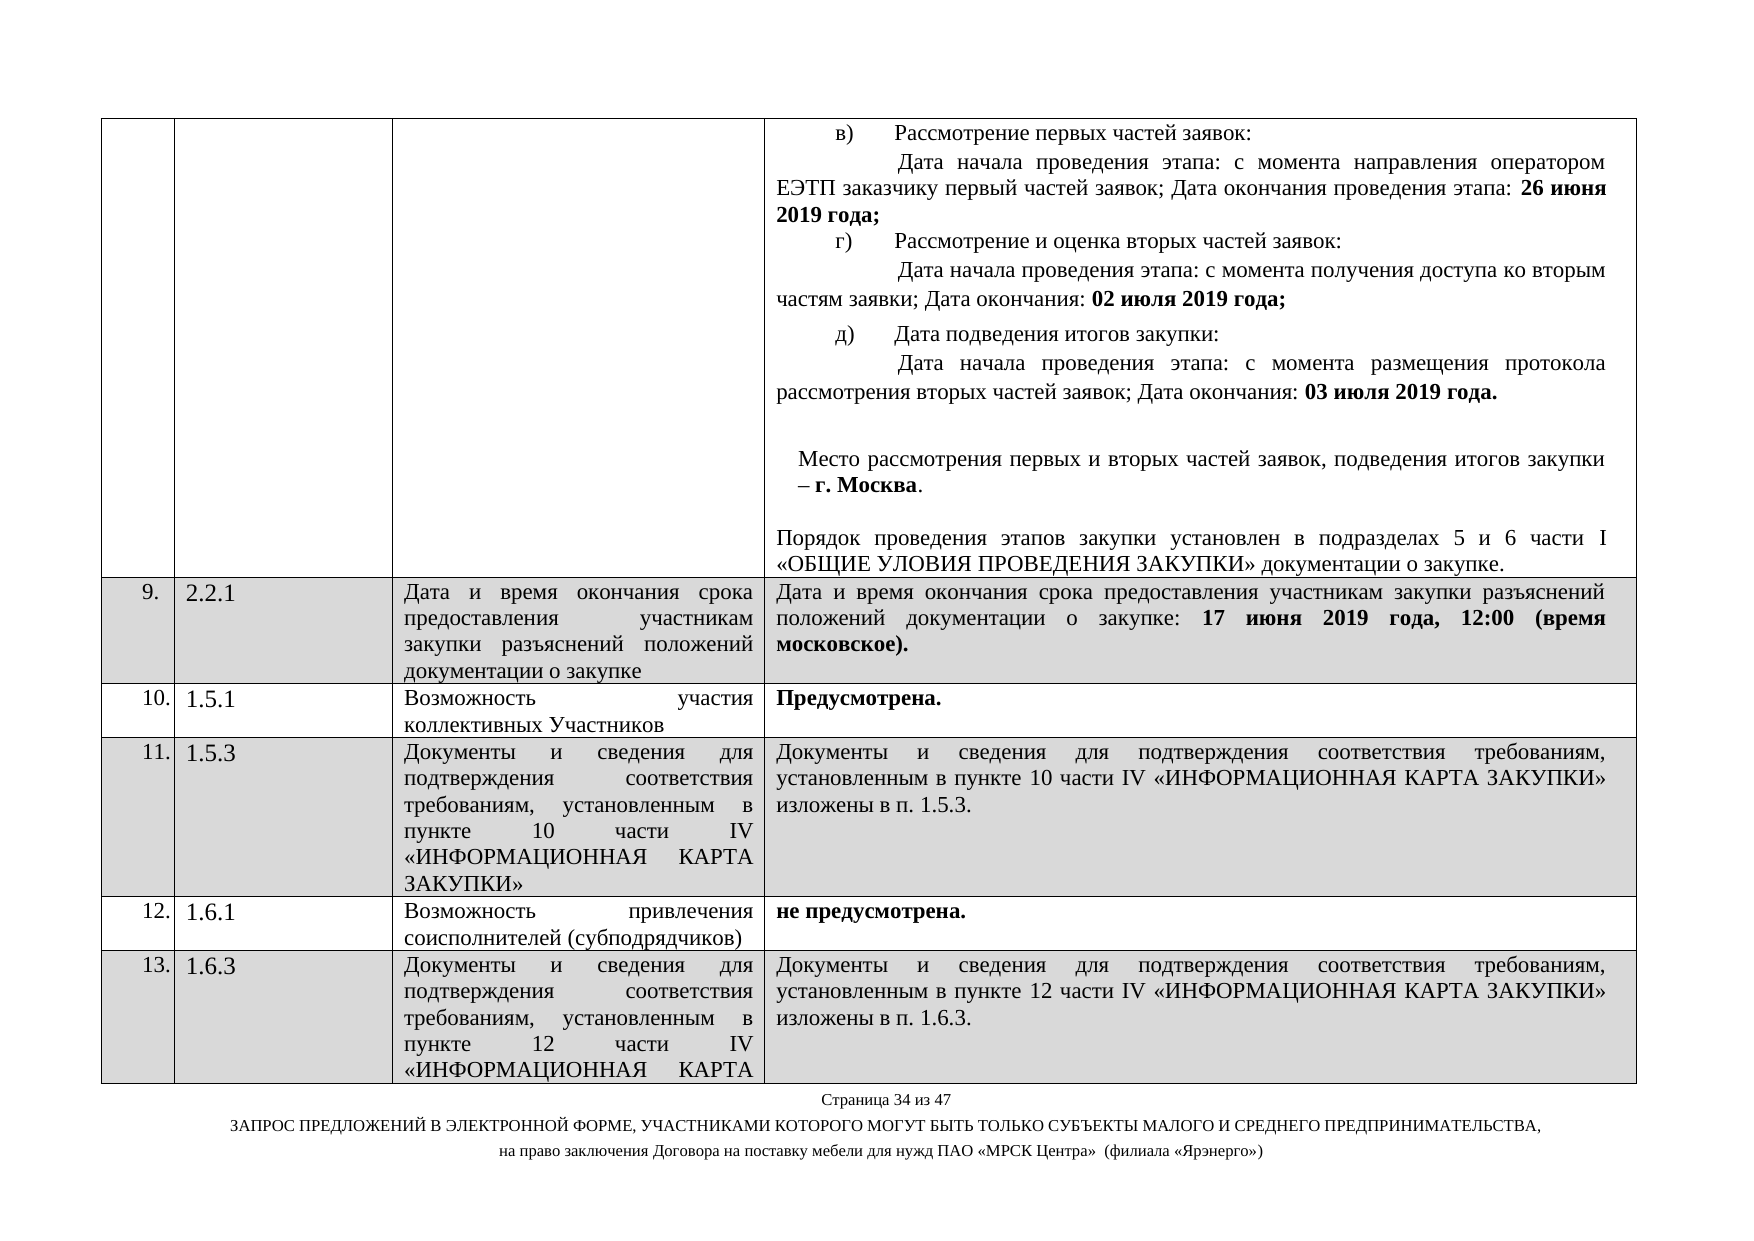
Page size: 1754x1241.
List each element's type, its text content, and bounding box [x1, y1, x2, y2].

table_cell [765, 119, 1636, 577]
table_cell Возможность участия коллективных Участников [393, 684, 764, 737]
table_cell [102, 684, 174, 737]
table_cell [102, 119, 174, 577]
table_cell Документы и сведения для подтверждения соответствия требованиям, установленным в пункте 10 части IV «ИНФОРМАЦИОННАЯ КАРТА ЗАКУПКИ» изложены в п. 1.5.3. [765, 738, 1636, 896]
table_cell Документы и сведения для подтверждения соответствия требованиям, установленным в пункте 10 части IV «ИНФОРМАЦИОННАЯ КАРТА ЗАКУПКИ» [393, 738, 764, 896]
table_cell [393, 951, 764, 1083]
table_cell 1.5.3 [175, 738, 392, 896]
table_cell Возможность привлечения соисполнителей (субподрядчиков) [393, 897, 764, 950]
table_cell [393, 119, 764, 577]
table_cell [175, 119, 392, 577]
table_cell 1.6.3 [175, 951, 392, 1083]
table_cell 2.2.1 [175, 578, 392, 683]
table_cell 1.5.1 [175, 684, 392, 737]
table_cell 1.6.1 [175, 897, 392, 950]
table_cell Предусмотрена. [765, 684, 1636, 737]
table_cell Дата и время окончания срока предоставления участникам закупки разъяснений положений документации о закупке [393, 578, 764, 683]
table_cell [765, 951, 1636, 1083]
table_cell [102, 897, 174, 950]
table_cell не предусмотрена. [765, 897, 1636, 950]
table_cell [102, 951, 174, 1083]
table_cell Дата и время окончания срока предоставления участникам закупки разъяснений положений документации о закупке: 17 июня 2019 года, 12:00 (время московское). [765, 578, 1636, 683]
table_cell [102, 738, 174, 896]
table_cell [102, 578, 174, 683]
